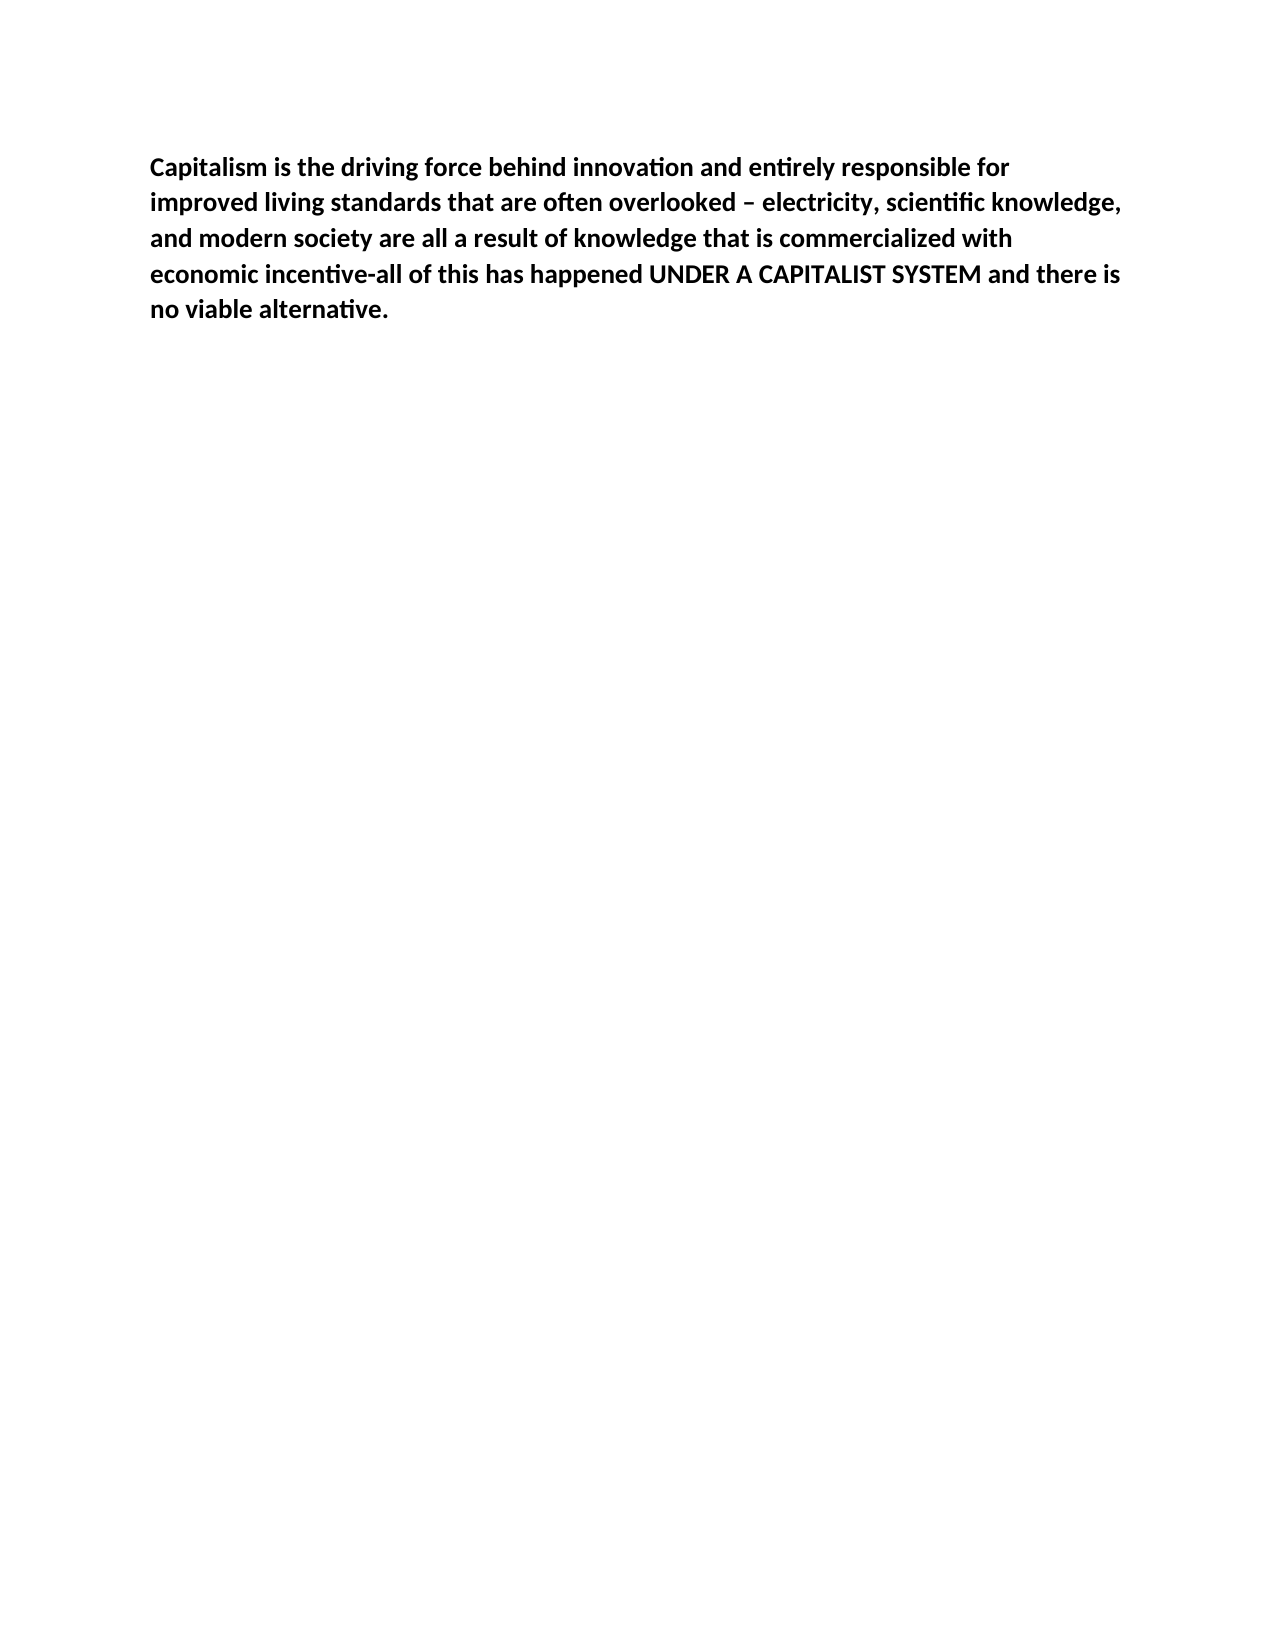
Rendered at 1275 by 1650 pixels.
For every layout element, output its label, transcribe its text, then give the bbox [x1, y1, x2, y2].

subtitle Capitalism is the driving force behind innovation and entirely responsible for improved living standards that are often overlooked – electricity, scientific knowledge, and modern society are all a result of knowledge that is commercialized with economic incentive-all of this has happened UNDER A CAPITALIST SYSTEM and there is no viable alternative. [150, 150, 1125, 326]
